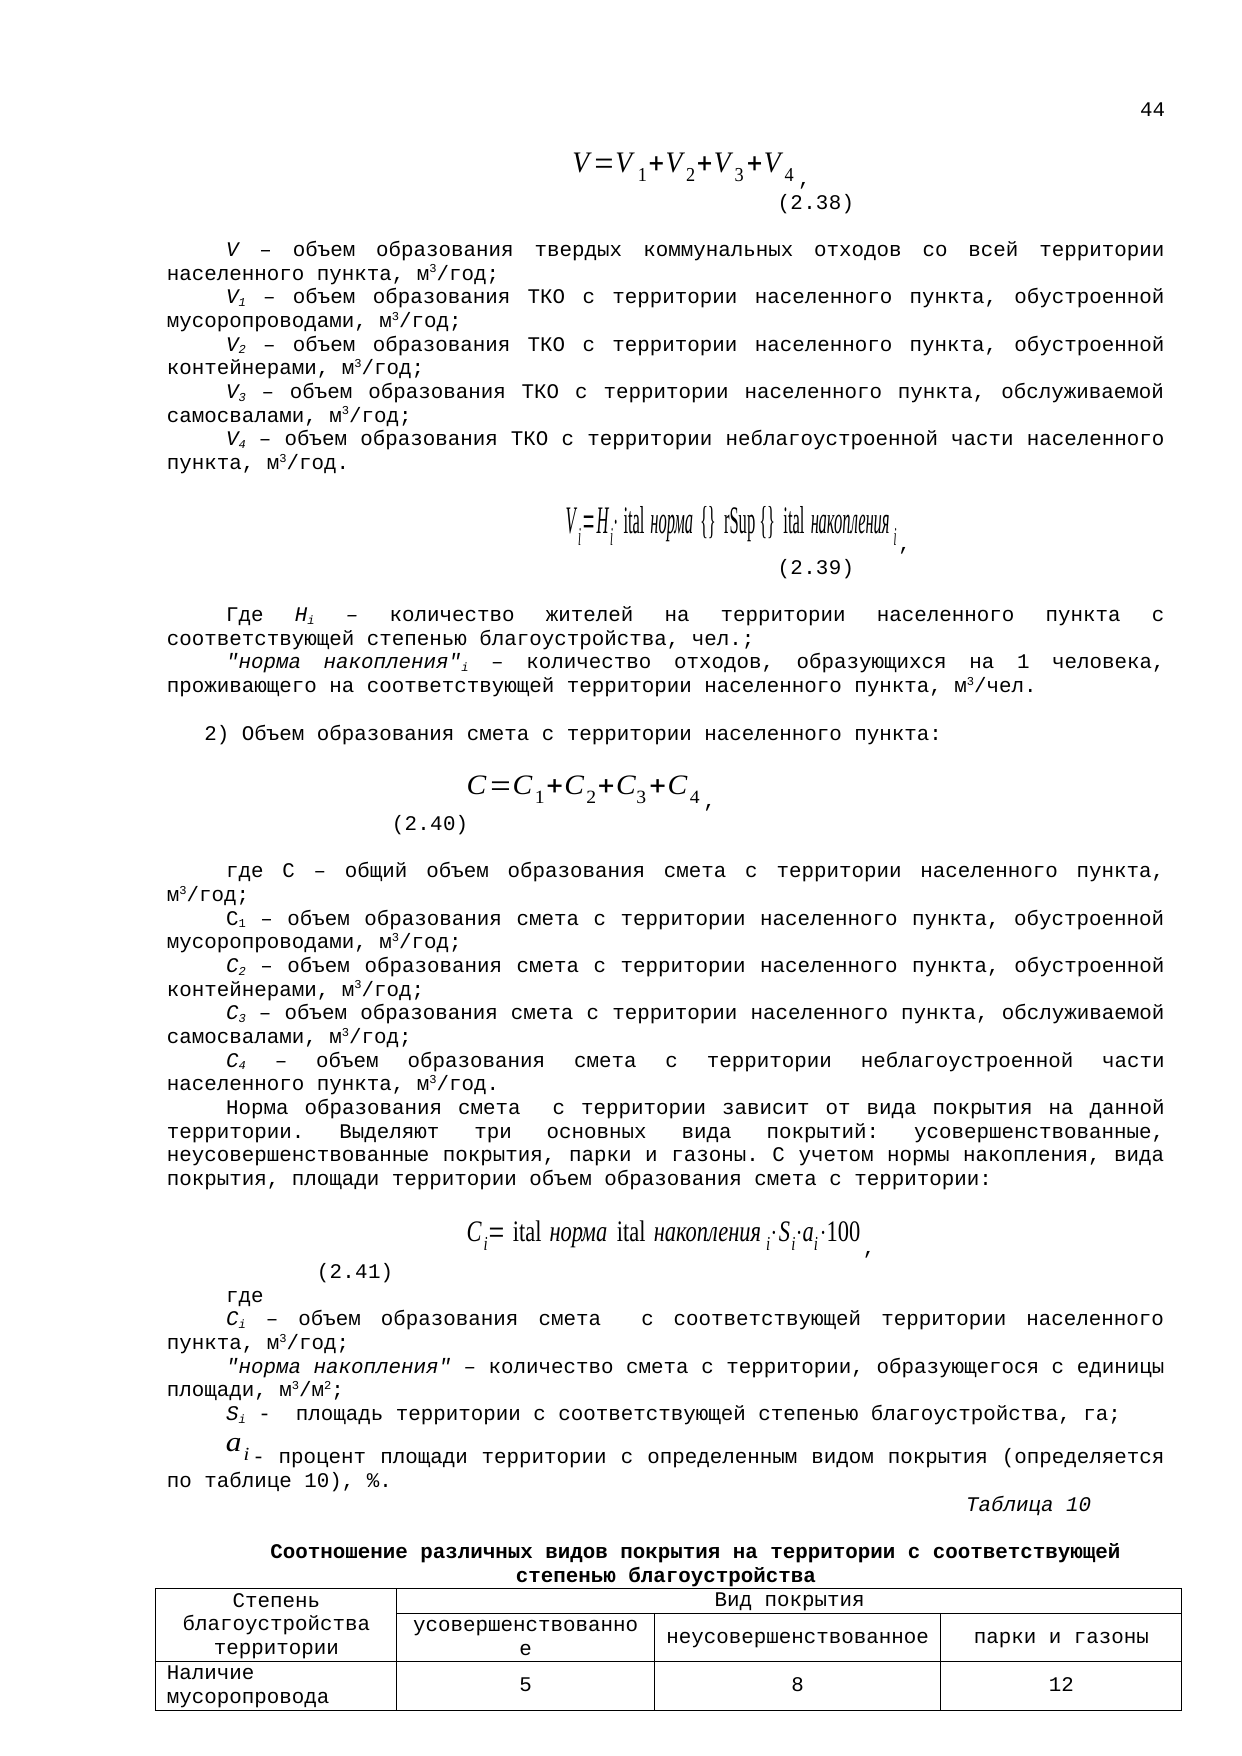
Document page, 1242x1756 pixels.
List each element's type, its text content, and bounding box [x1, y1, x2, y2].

table_cell 12 [941, 1662, 1181, 1709]
table_cell неусовершенствованное [655, 1614, 940, 1661]
list Объем образования смета с территории населенного пункта: [204, 722, 1164, 746]
text "норма накопления"i – количество отходов, образующихся на 1 человека, проживающего на соответствующей территории населенного пункта, м3/чел. [167, 652, 1164, 699]
text Норма образования смета с территории зависит от вида покрытия на данной территории. Выделяют три основных вида покрытий: усовершенствованные, неусовершенствованные покрытия, парки и газоны. С учетом нормы накопления, вида покрытия, площади территории объем образования смета с территории: [167, 1097, 1164, 1192]
table_cell Наличие мусоропровода [156, 1662, 396, 1709]
table_cell 5 [397, 1662, 654, 1709]
text V4 – объем образования ТКО с территории неблагоустроенной части населенного пункта, м3/год. [167, 428, 1164, 476]
text , (2.38) [467, 146, 1164, 215]
text С4 – объем образования смета с территории неблагоустроенной части населенного пункта, м3/год. [167, 1050, 1164, 1097]
text где [167, 1285, 1164, 1308]
text Таблица 10 [167, 1494, 1091, 1517]
table_cell усовершенствованное [397, 1614, 654, 1661]
text Где Нi – количество жителей на территории населенного пункта с соответствующей степенью благоустройства, чел.; [167, 604, 1164, 652]
text , (2.40) [392, 770, 1164, 837]
text V3 – объем образования ТКО с территории населенного пункта, обслуживаемой самосвалами, м3/год; [167, 381, 1164, 428]
text Сi – объем образования смета с соответствующей территории населенного пункта, м3/год; [167, 1308, 1164, 1356]
table_cell парки и газоны [941, 1614, 1181, 1661]
table_header Степень благоустройства территории [156, 1589, 396, 1661]
text Соотношение различных видов покрытия на территории с соответствующей степенью благоустройства [167, 1541, 1164, 1588]
text V – объем образования твердых коммунальных отходов со всей территории населенного пункта, м3/год; [167, 239, 1164, 286]
text С2 – объем образования смета с территории населенного пункта, обустроенной контейнерами, м3/год; [167, 955, 1164, 1002]
text , (2.39) [392, 499, 1164, 581]
text где С – общий объем образования смета с территории населенного пункта, м3/год; [167, 861, 1164, 908]
text С1 – объем образования смета с территории населенного пункта, обустроенной мусоропроводами, м3/год; [167, 908, 1164, 955]
text С3 – объем образования смета с территории населенного пункта, обслуживаемой самосвалами, м3/год; [167, 1002, 1164, 1050]
table_cell 8 [655, 1662, 940, 1709]
text Si - площадь территории с соответствующей степенью благоустройства, га; [167, 1403, 1164, 1427]
text "норма накопления" – количество смета с территории, образующегося с единицы площади, м3/м2; [167, 1356, 1164, 1403]
text V1 – объем образования ТКО с территории населенного пункта, обустроенной мусоропроводами, м3/год; [167, 286, 1164, 334]
text , (2.41) [317, 1215, 1164, 1285]
table_header Вид покрытия [397, 1589, 1181, 1613]
text V2 – объем образования ТКО с территории населенного пункта, обустроенной контейнерами, м3/год; [167, 334, 1164, 381]
text - процент площади территории с определенным видом покрытия (определяется по таблице 10), %. [167, 1427, 1164, 1494]
